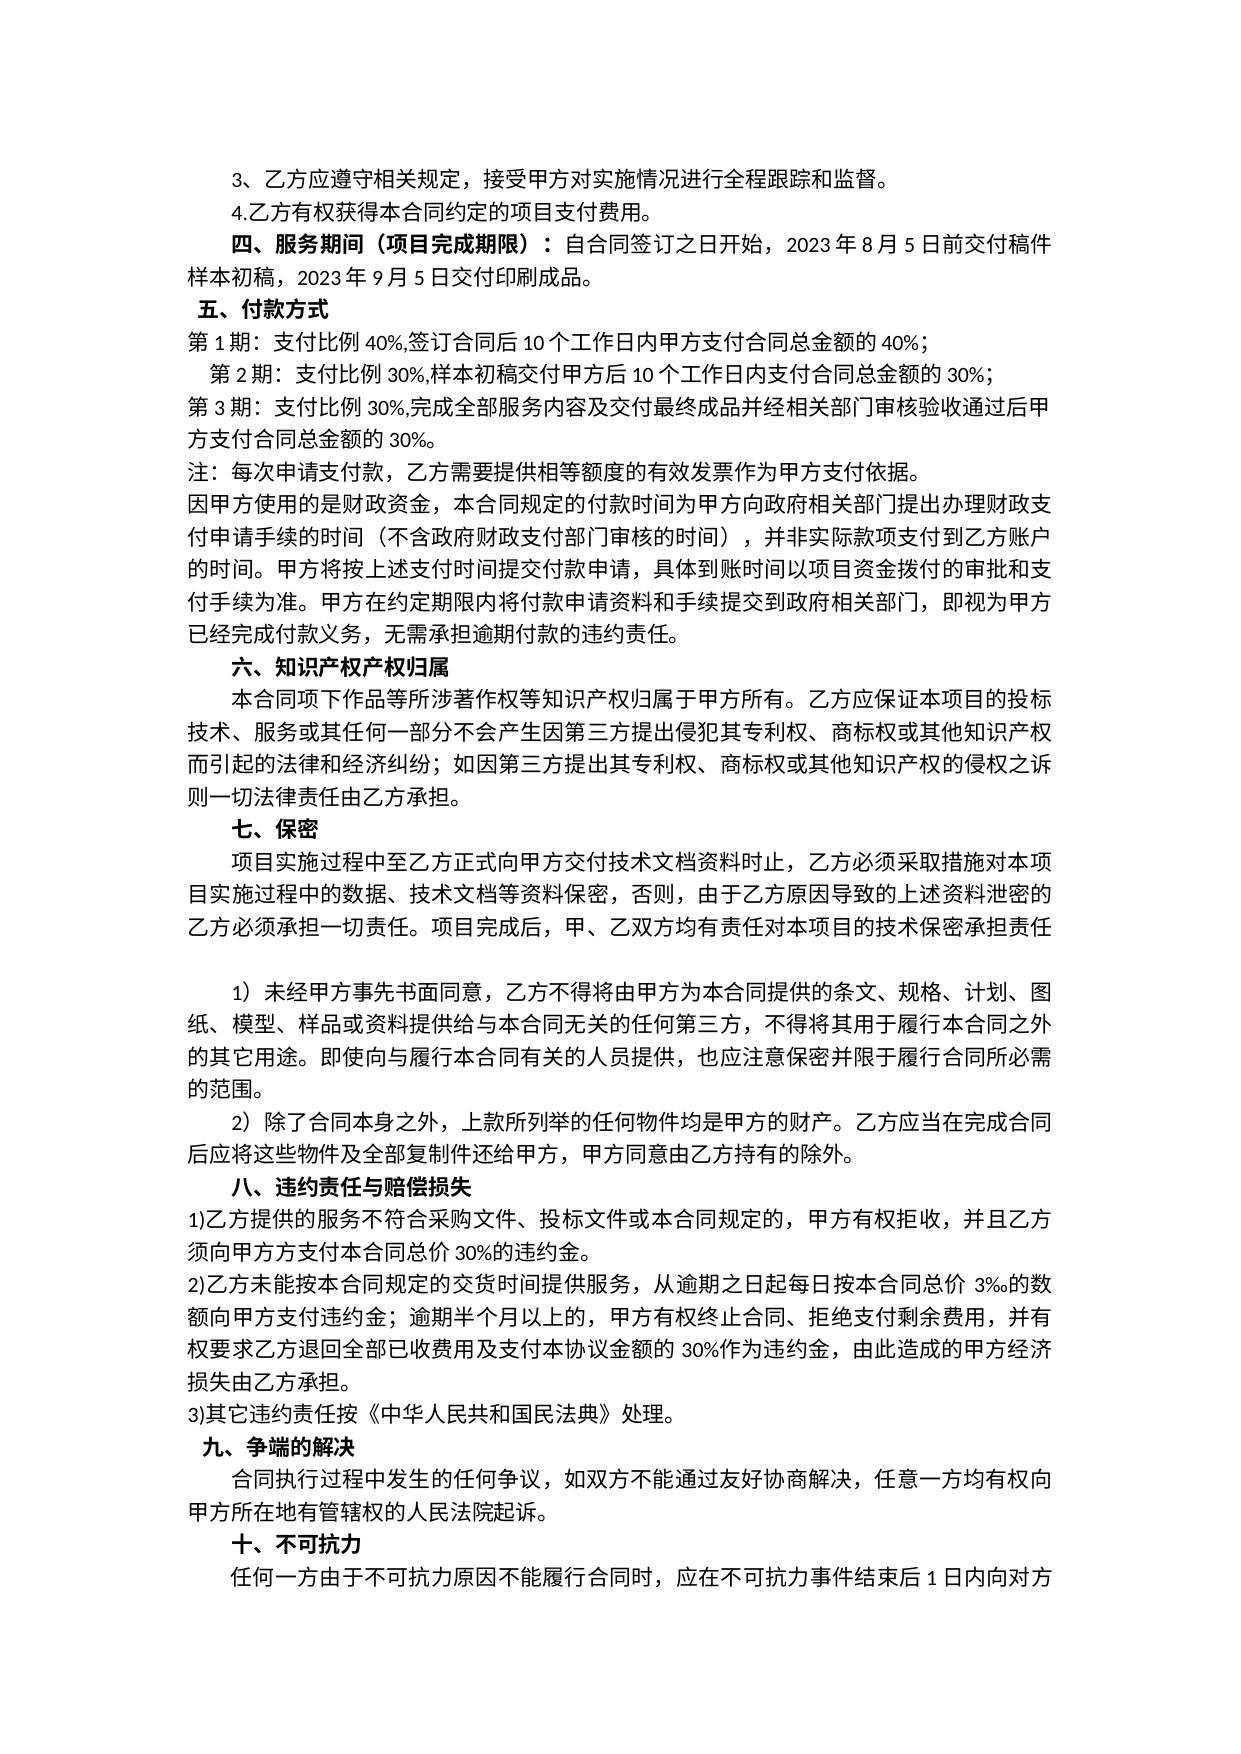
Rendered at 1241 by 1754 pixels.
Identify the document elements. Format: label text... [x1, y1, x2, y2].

text 五、付款方式 第1期：支付比例40%,签订合同后10个工作日内甲方支付合同总金额的40%； [187, 292, 1053, 357]
text 项目实施过程中至乙方正式向甲方交付技术文档资料时止，乙方必须采取措施对本项目实施过程中的数据、技术文档等资料保密，否则，由于乙方原因导致的上述资料泄密的，乙方必须承担一切责任。项目完成后，甲、乙双方均有责任对本项目的技术保密承担责任。 [187, 844, 1053, 974]
text 六、知识产权产权归属 [187, 649, 1053, 682]
text 本合同项下作品等所涉著作权等知识产权归属于甲方所有。乙方应保证本项目的投标技术、服务或其任何一部分不会产生因第三方提出侵犯其专利权、商标权或其他知识产权而引起的法律和经济纠纷；如因第三方提出其专利权、商标权或其他知识产权的侵权之诉，则一切法律责任由乙方承担。 [187, 682, 1053, 812]
text 第2期：支付比例30%,样本初稿交付甲方后10个工作日内支付合同总金额的30%； [187, 357, 1053, 389]
text 十、不可抗力 [187, 1527, 1053, 1559]
text 八、违约责任与赔偿损失 [187, 1169, 1053, 1202]
text 2）除了合同本身之外，上款所列举的任何物件均是甲方的财产。乙方应当在完成合同后应将这些物件及全部复制件还给甲方，甲方同意由乙方持有的除外。 [187, 1104, 1053, 1169]
text 七、保密 [187, 812, 1053, 844]
text 2)乙方未能按本合同规定的交货时间提供服务，从逾期之日起每日按本合同总价3‰的数额向甲方支付违约金；逾期半个月以上的，甲方有权终止合同、拒绝支付剩余费用，并有权要求乙方退回全部已收费用及支付本协议金额的30%作为违约金，由此造成的甲方经济损失由乙方承担。 [187, 1267, 1053, 1397]
text 1）未经甲方事先书面同意，乙方不得将由甲方为本合同提供的条文、规格、计划、图纸、模型、样品或资料提供给与本合同无关的任何第三方，不得将其用于履行本合同之外的其它用途。即使向与履行本合同有关的人员提供，也应注意保密并限于履行合同所必需的范围。 [187, 974, 1053, 1104]
text 注：每次申请支付款，乙方需要提供相等额度的有效发票作为甲方支付依据。 因甲方使用的是财政资金，本合同规定的付款时间为甲方向政府相关部门提出办理财政支付申请手续的时间（不含政府财政支付部门审核的时间），并非实际款项支付到乙方账户的时间。甲方将按上述支付时间提交付款申请，具体到账时间以项目资金拨付的审批和支付手续为准。甲方在约定期限内将付款申请资料和手续提交到政府相关部门，即视为甲方已经完成付款义务，无需承担逾期付款的违约责任。 [187, 454, 1053, 649]
text 九、争端的解决 [187, 1429, 1053, 1462]
text 四、服务期间（项目完成期限）：自合同签订之日开始，2023年8月5日前交付稿件样本初稿，2023年9月5日交付印刷成品。 [187, 227, 1053, 292]
text 合同执行过程中发生的任何争议，如双方不能通过友好协商解决，任意一方均有权向甲方所在地有管辖权的人民法院起诉。 [187, 1462, 1053, 1527]
text 3)其它违约责任按《中华人民共和国民法典》处理。 [187, 1397, 1053, 1429]
text 第3期：支付比例30%,完成全部服务内容及交付最终成品并经相关部门审核验收通过后甲方支付合同总金额的30%。 [187, 389, 1053, 454]
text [187, 1559, 1053, 1592]
text 3、乙方应遵守相关规定，接受甲方对实施情况进行全程跟踪和监督。 [187, 162, 1053, 194]
text 4.乙方有权获得本合同约定的项目支付费用。 [187, 194, 1053, 227]
text 1)乙方提供的服务不符合采购文件、投标文件或本合同规定的，甲方有权拒收，并且乙方须向甲方方支付本合同总价30%的违约金。 [187, 1202, 1053, 1267]
